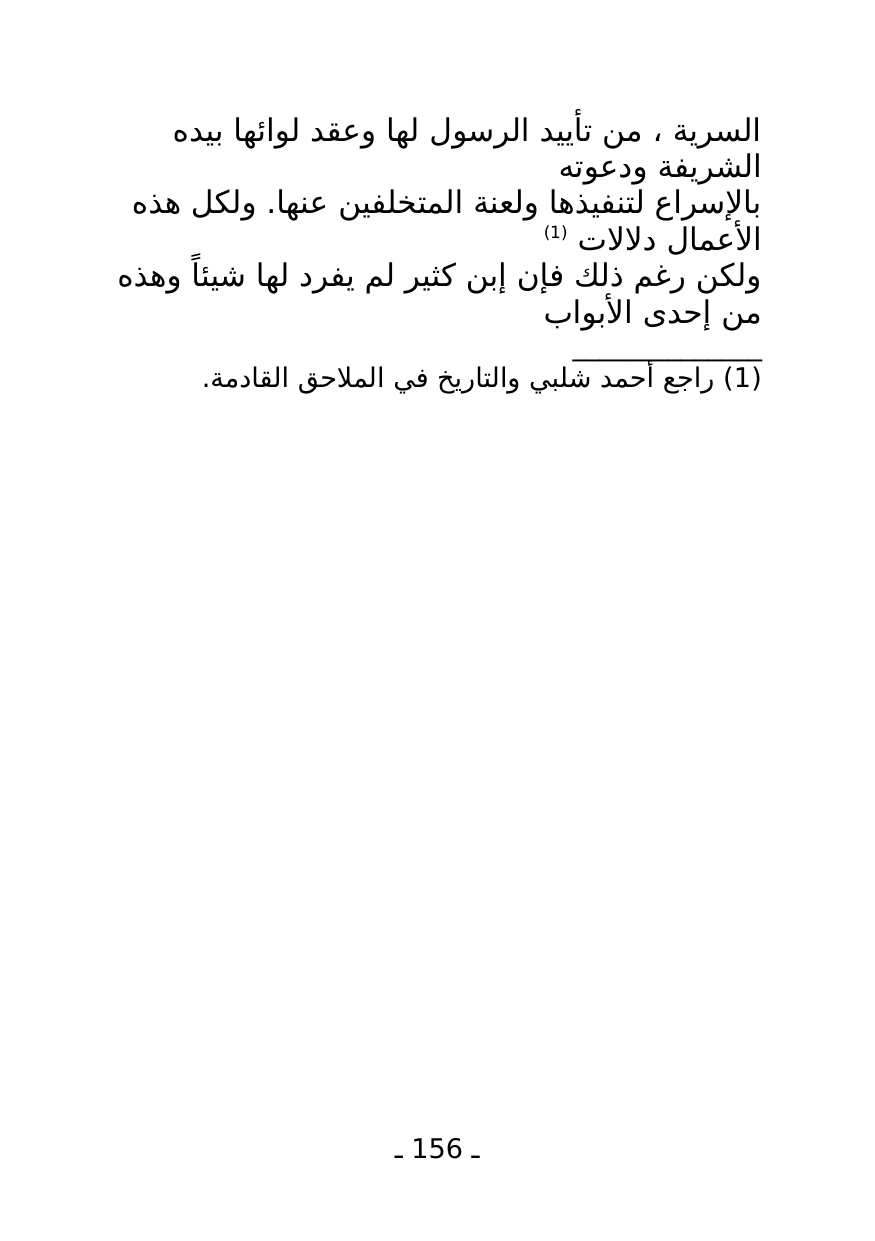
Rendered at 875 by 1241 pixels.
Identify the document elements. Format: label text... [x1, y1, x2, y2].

text (1) راجع أحمد شلبي والتاريخ في الملاحق القادمة. [112, 362, 762, 393]
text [112, 112, 762, 362]
